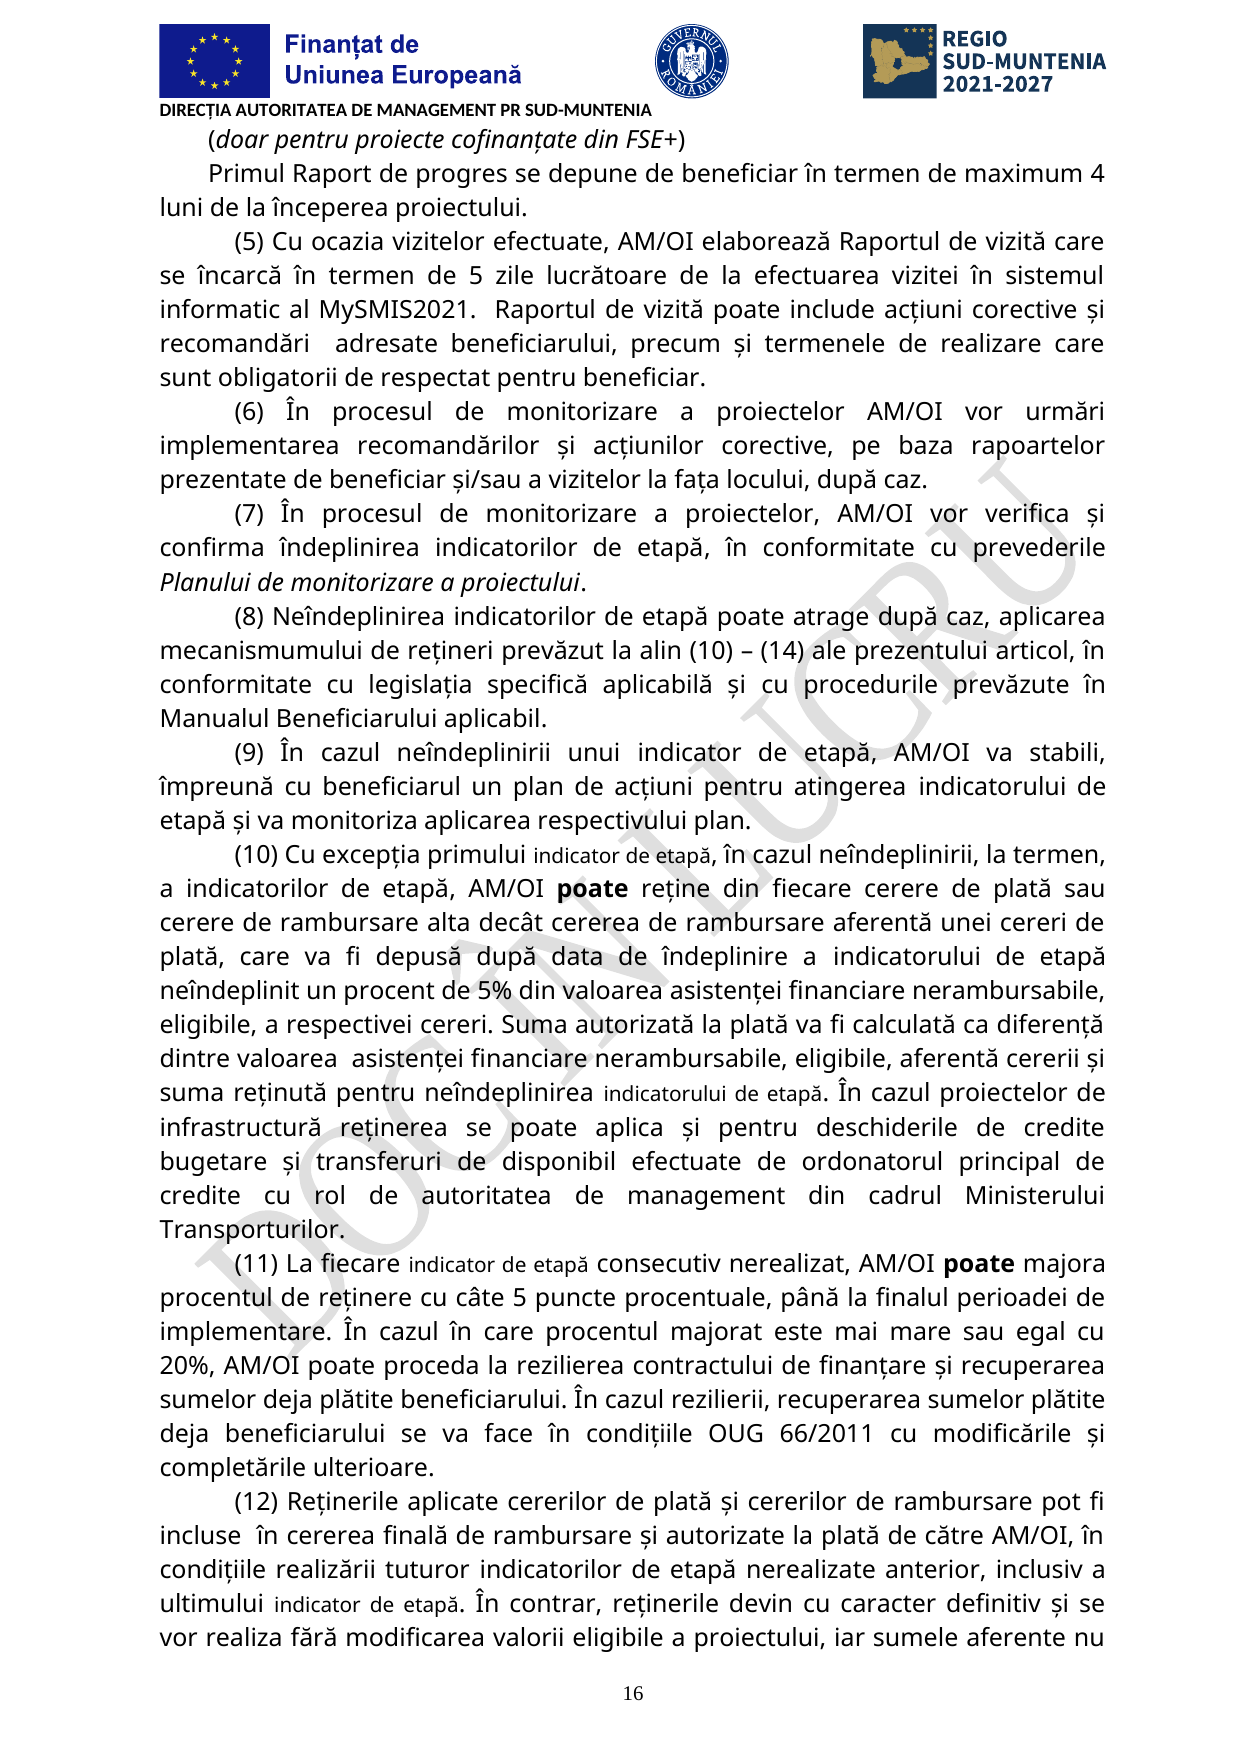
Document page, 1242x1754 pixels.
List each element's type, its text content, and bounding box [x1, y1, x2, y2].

text (5) Cu ocazia vizitelor efectuate, AM/OI elaborează Raportul de vizită care se încarcă în termen de 5 zile lucrătoare de la efectuarea vizitei în sistemul informatic al MySMIS2021. Raportul de vizită poate include acțiuni corective și recomandări adresate beneficiarului, precum și termenele de realizare care sunt obligatorii de respectat pentru beneficiar. [159, 223, 1106, 394]
text (8) Neîndeplinirea indicatorilor de etapă poate atrage după caz, aplicarea mecanismumului de rețineri prevăzut la alin (10) – (14) ale prezentului articol, în conformitate cu legislația specifică aplicabilă și cu procedurile prevăzute în Manualul Beneficiarului aplicabil. [159, 598, 1106, 734]
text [159, 1484, 1106, 1654]
text (11) La fiecare indicator de etapă consecutiv nerealizat, AM/OI poate majora procentul de reținere cu câte 5 puncte procentuale, până la finalul perioadei de implementare. În cazul în care procentul majorat este mai mare sau egal cu 20%, AM/OI poate proceda la rezilierea contractului de finanțare și recuperarea sumelor deja plătite beneficiarului. În cazul rezilierii, recuperarea sumelor plătite deja beneficiarului se va face în condițiile OUG 66/2011 cu modificările și completările ulterioare. [159, 1245, 1106, 1484]
text (9) În cazul neîndeplinirii unui indicator de etapă, AM/OI va stabili, împreună cu beneficiarul un plan de acțiuni pentru atingerea indicatorului de etapă și va monitoriza aplicarea respectivului plan. [159, 734, 1106, 837]
text (10) Cu excepția primului indicator de etapă, în cazul neîndeplinirii, la termen, a indicatorilor de etapă, AM/OI poate reține din fiecare cerere de plată sau cerere de rambursare alta decât cererea de rambursare aferentă unei cereri de plată, care va fi depusă după data de îndeplinire a indicatorului de etapă neîndeplinit un procent de 5% din valoarea asistenței financiare nerambursabile, eligibile, a respectivei cereri. Suma autorizată la plată va fi calculată ca diferență dintre valoarea asistenței financiare nerambursabile, eligibile, aferentă cererii și suma reținută pentru neîndeplinirea indicatorului de etapă. În cazul proiectelor de infrastructură reținerea se poate aplica și pentru deschiderile de credite bugetare și transferuri de disponibil efectuate de ordonatorul principal de credite cu rol de autoritatea de management din cadrul Ministerului Transporturilor. [159, 837, 1106, 1245]
text (6) În procesul de monitorizare a proiectelor AM/OI vor urmări implementarea recomandărilor și acțiunilor corective, pe baza rapoartelor prezentate de beneficiar și/sau a vizitelor la fața locului, după caz. [159, 394, 1106, 496]
list (doar pentru proiecte cofinanțate din FSE+) [208, 121, 1106, 155]
list Primul Raport de progres se depune de beneficiar în termen de maximum 4 luni de la începerea proiectului. [159, 155, 1106, 223]
text (7) În procesul de monitorizare a proiectelor, AM/OI vor verifica și confirma îndeplinirea indicatorilor de etapă, în conformitate cu prevederile Planului de monitorizare a proiectului. [159, 496, 1106, 598]
